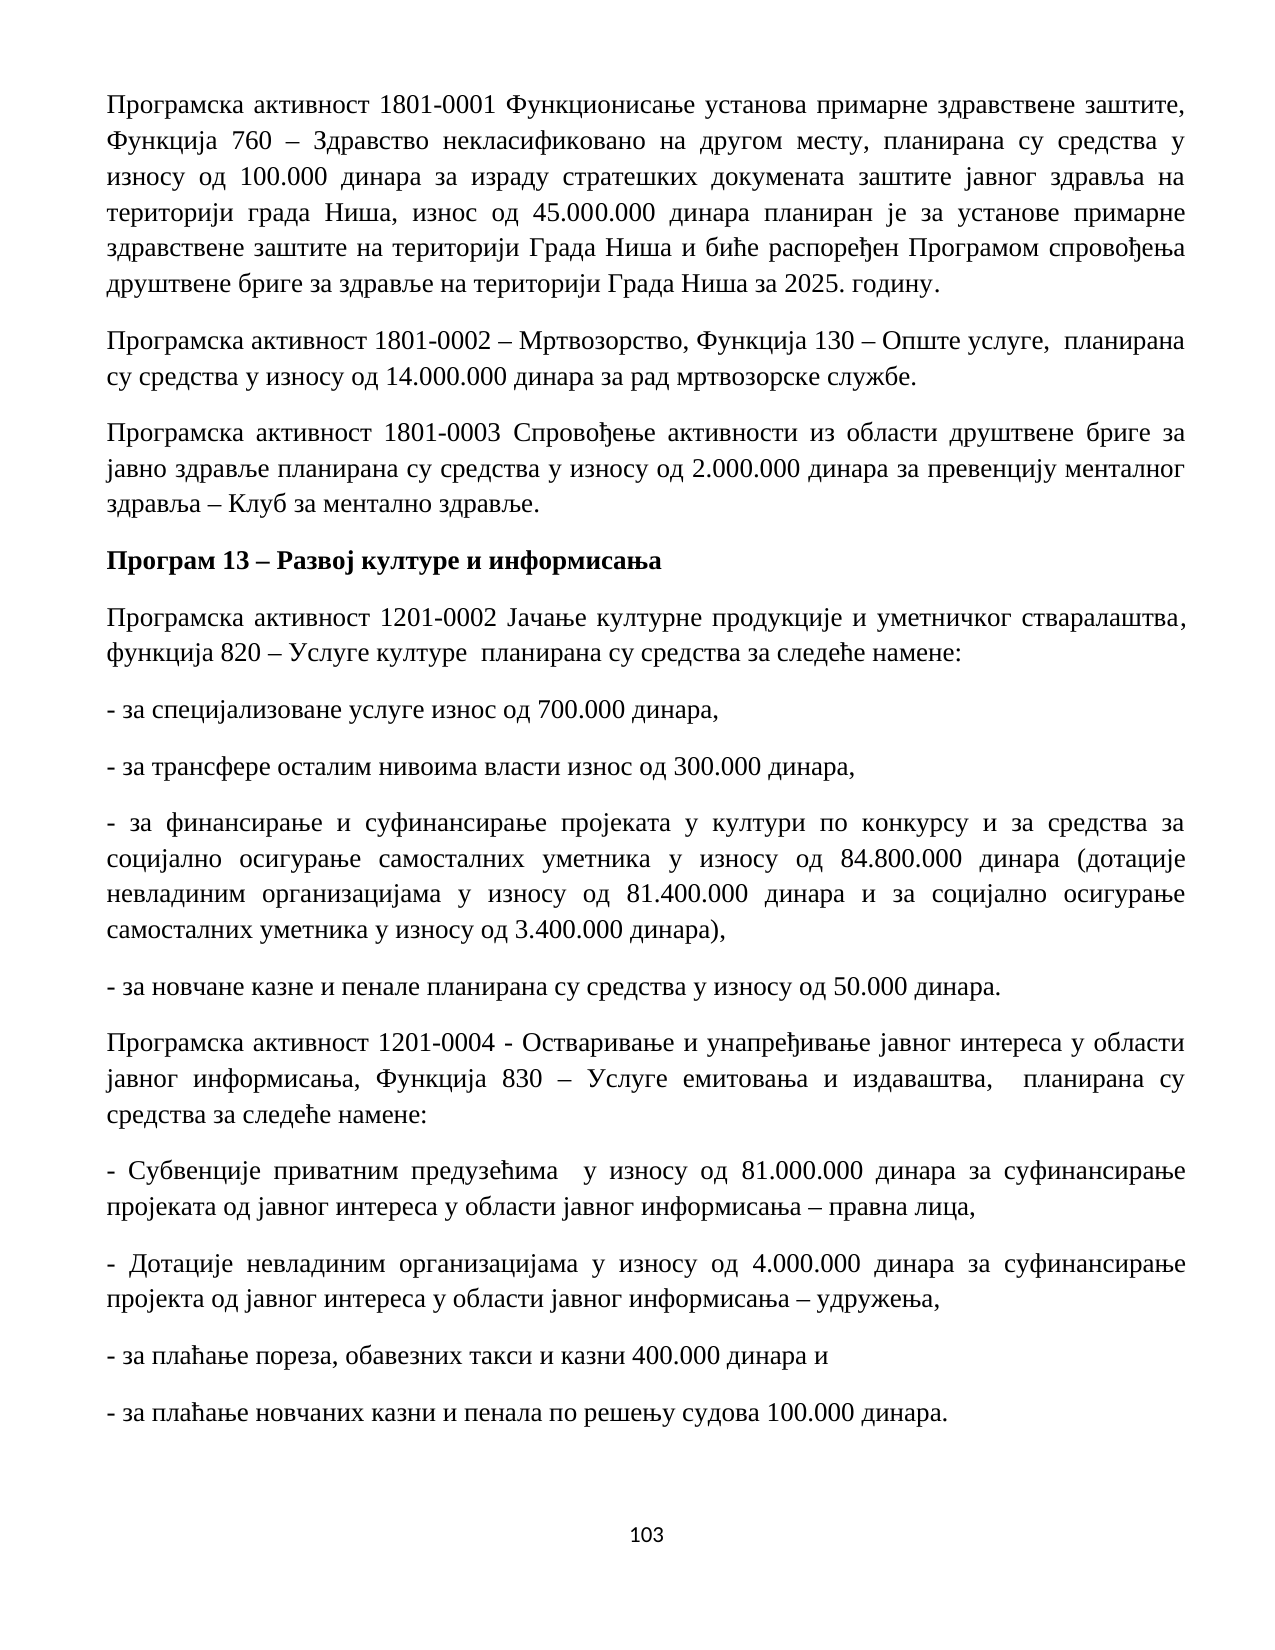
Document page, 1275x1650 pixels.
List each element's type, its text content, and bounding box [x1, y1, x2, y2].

text - Дотације невладиним организацијама у износу од 4.000.000 динара за суфинансирање пројекта од јавног интереса у области јавног информисања – удружења, [106, 1247, 1186, 1314]
text Програмска активност 1801-0001 Функционисање установа примарне здравствене заштите, Функција 760 – Здравство некласификовано на другом месту, планирана су средства у износу од 100.000 динара за израду стратешких докумената заштите јавног здравља на територији града Ниша, износ од 45.000.000 динара планиран је за установе примарне здравствене заштите на територији Града Ниша и биће распоређен Програмом спровођења друштвене бриге за здравље на територији Града Ниша за 2025. годину. [106, 89, 1186, 298]
text - за плаћање пореза, обавезних такси и казни 400.000 динара и [106, 1339, 1186, 1370]
text - за трансфере осталим нивоима власти износ од 300.000 динара, [106, 749, 1186, 781]
text - Субвенције приватним предузећима у износу од 81.000.000 динара за суфинансирање пројеката од јавног интереса у области јавног информисања – правна лица, [106, 1154, 1186, 1221]
text - за новчане казне и пенале планирана су средства у износу од 50.000 динара. [106, 970, 1186, 1001]
text - за финансирање и суфинансирање пројеката у култури по конкурсу и за средства за социјално осигурање самосталних уметника у износу од 84.800.000 динара (дотације невладиним организацијама у износу од 81.400.000 динара и за социјално осигурање самосталних уметника у износу од 3.400.000 динара), [106, 806, 1186, 944]
text Програмска активност 1801-0003 Спровођење активности из области друштвене бриге за јавно здравље планирана су средства у износу од 2.000.000 динара за превенцију менталног здравља – Клуб за ментално здравље. [106, 416, 1186, 519]
text Програмска активност 1801-0002 – Мртвозорство, Функција 130 – Опште услуге, планирана су средства у износу од 14.000.000 динара за рад мртвозорске службе. [106, 324, 1186, 391]
text Програмска активност 1201-0004 - Остваривање и унапређивање јавног интереса у области јавног информисања, Функција 830 – Услуге емитовања и издаваштва, планирана су средства за следеће намене: [106, 1026, 1186, 1129]
text Програм 13 – Развој културе и информисања [106, 544, 1186, 575]
text - за специјализоване услуге износ од 700.000 динара, [106, 693, 1186, 724]
text Програмска активност 1201-0002 Јачање културне продукције и уметничког стваралаштва, функција 820 – Услуге културе планирана су средства за следеће намене: [106, 601, 1186, 668]
text - за плаћање новчаних казни и пенала по решењу судова 100.000 динара. [106, 1396, 1186, 1427]
